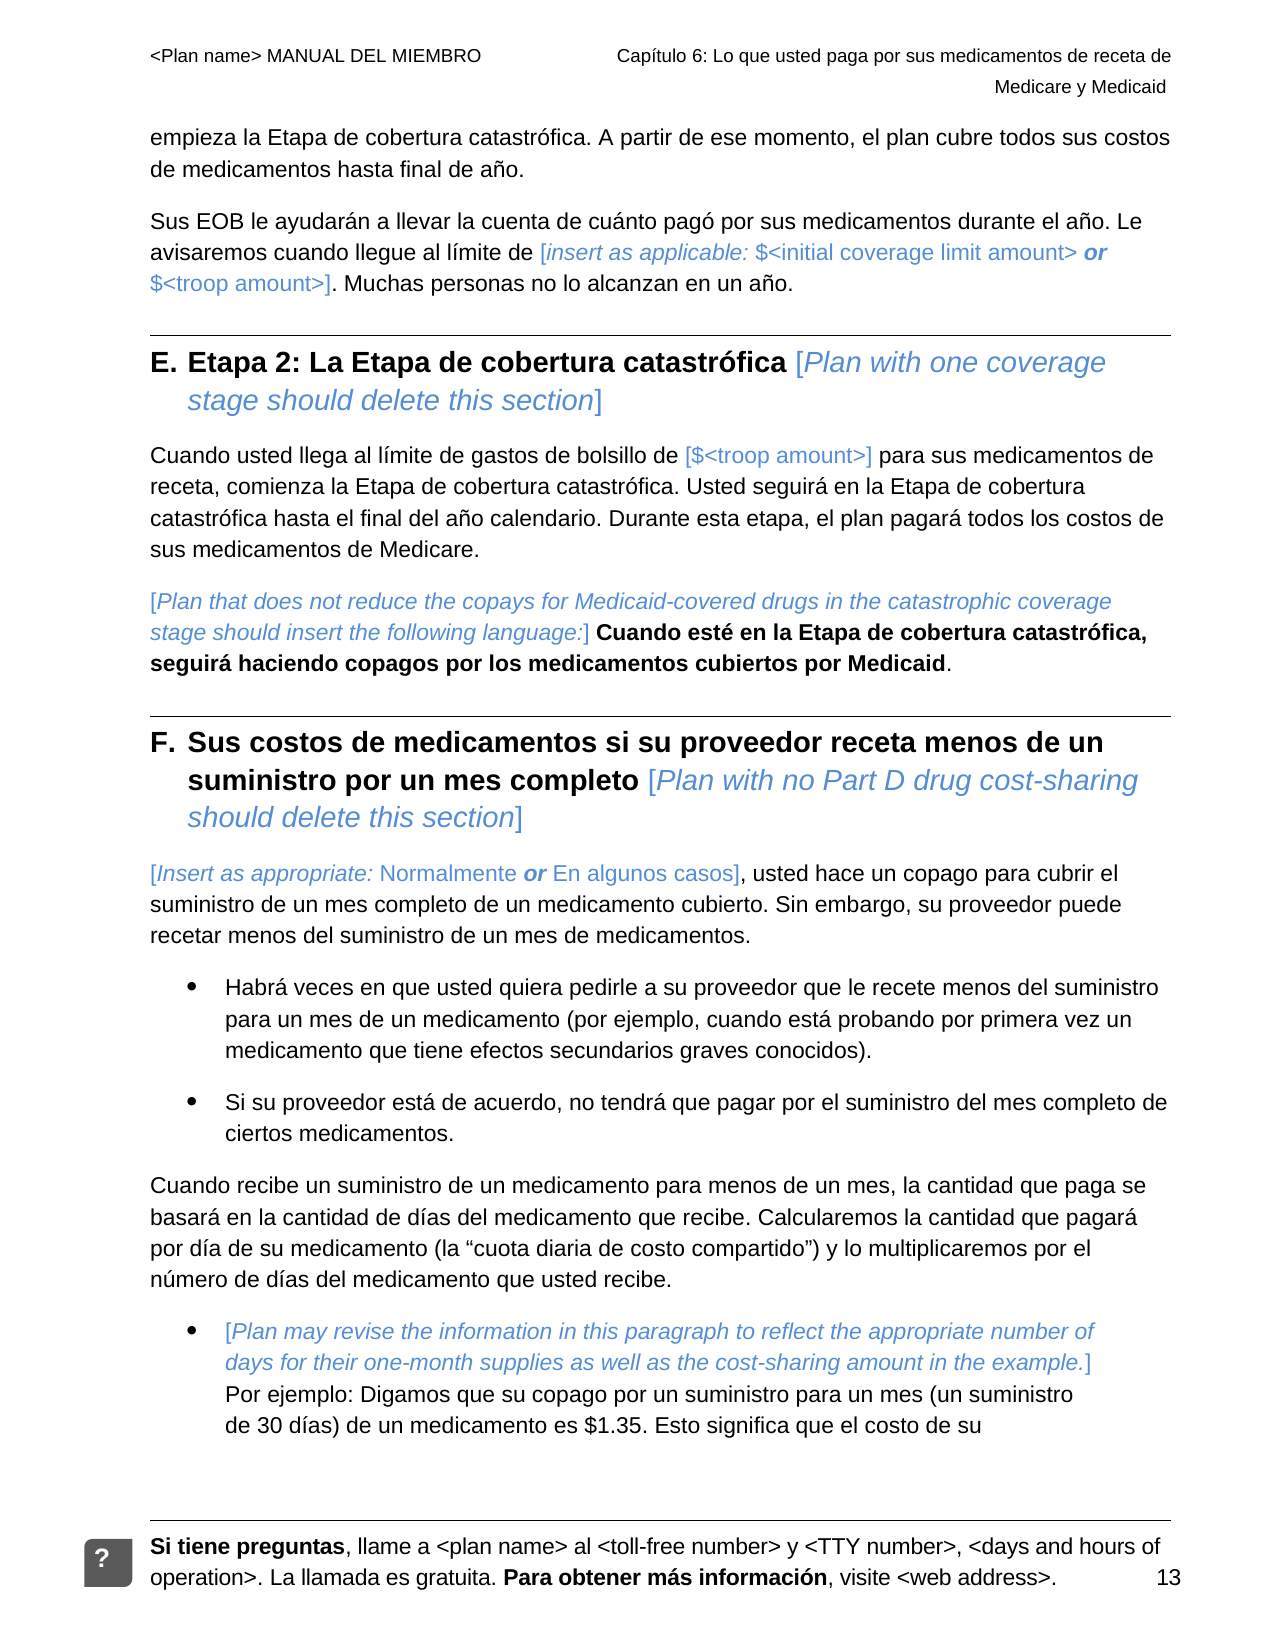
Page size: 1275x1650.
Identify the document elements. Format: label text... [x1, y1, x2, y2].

text Cuando usted llega al límite de gastos de bolsillo de [$<troop amount>] para sus medicamentos de receta, comienza la Etapa de cobertura catastrófica. Usted seguirá en la Etapa de cobertura catastrófica hasta el final del año calendario. Durante esta etapa, el plan pagará todos los costos de sus medicamentos de Medicare. [150, 438, 1171, 563]
text Sus EOB le ayudarán a llevar la cuenta de cuánto pagó por sus medicamentos durante el año. Le avisaremos cuando llegue al límite de [insert as applicable: $<initial coverage limit amount> or $<troop amount>]. Muchas personas no lo alcanzan en un año. [150, 204, 1171, 298]
subtitle Sus costos de medicamentos si su proveedor receta menos de un suministro por un mes completo [Plan with no Part D drug cost-sharing should delete this section] [150, 717, 1171, 835]
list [187, 1314, 1096, 1439]
subtitle Etapa 2: La Etapa de cobertura catastrófica [Plan with one coverage stage should delete this section] [150, 336, 1171, 418]
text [150, 121, 1171, 183]
text [Insert as appropriate: Normalmente or En algunos casos], usted hace un copago para cubrir el suministro de un mes completo de un medicamento cubierto. Sin embargo, su proveedor puede recetar menos del suministro de un mes de medicamentos. [150, 856, 1171, 950]
text Habrá veces en que usted quiera pedirle a su proveedor que le recete menos del suministro para un mes de un medicamento (por ejemplo, cuando está probando por primera vez un medicamento que tiene efectos secundarios graves conocidos). [187, 971, 1171, 1064]
text Cuando recibe un suministro de un medicamento para menos de un mes, la cantidad que paga se basará en la cantidad de días del medicamento que recibe. Calcularemos la cantidad que pagará por día de su medicamento (la “cuota diaria de costo compartido”) y lo multiplicaremos por el número de días del medicamento que usted recibe. [150, 1169, 1171, 1294]
text Si su proveedor está de acuerdo, no tendrá que pagar por el suministro del mes completo de ciertos medicamentos. [187, 1085, 1171, 1148]
text [Plan that does not reduce the copays for Medicaid-covered drugs in the catastrophic coverage stage should insert the following language:] Cuando esté en la Etapa de cobertura catastrófica, seguirá haciendo copagos por los medicamentos cubiertos por Medicaid. [150, 584, 1171, 678]
